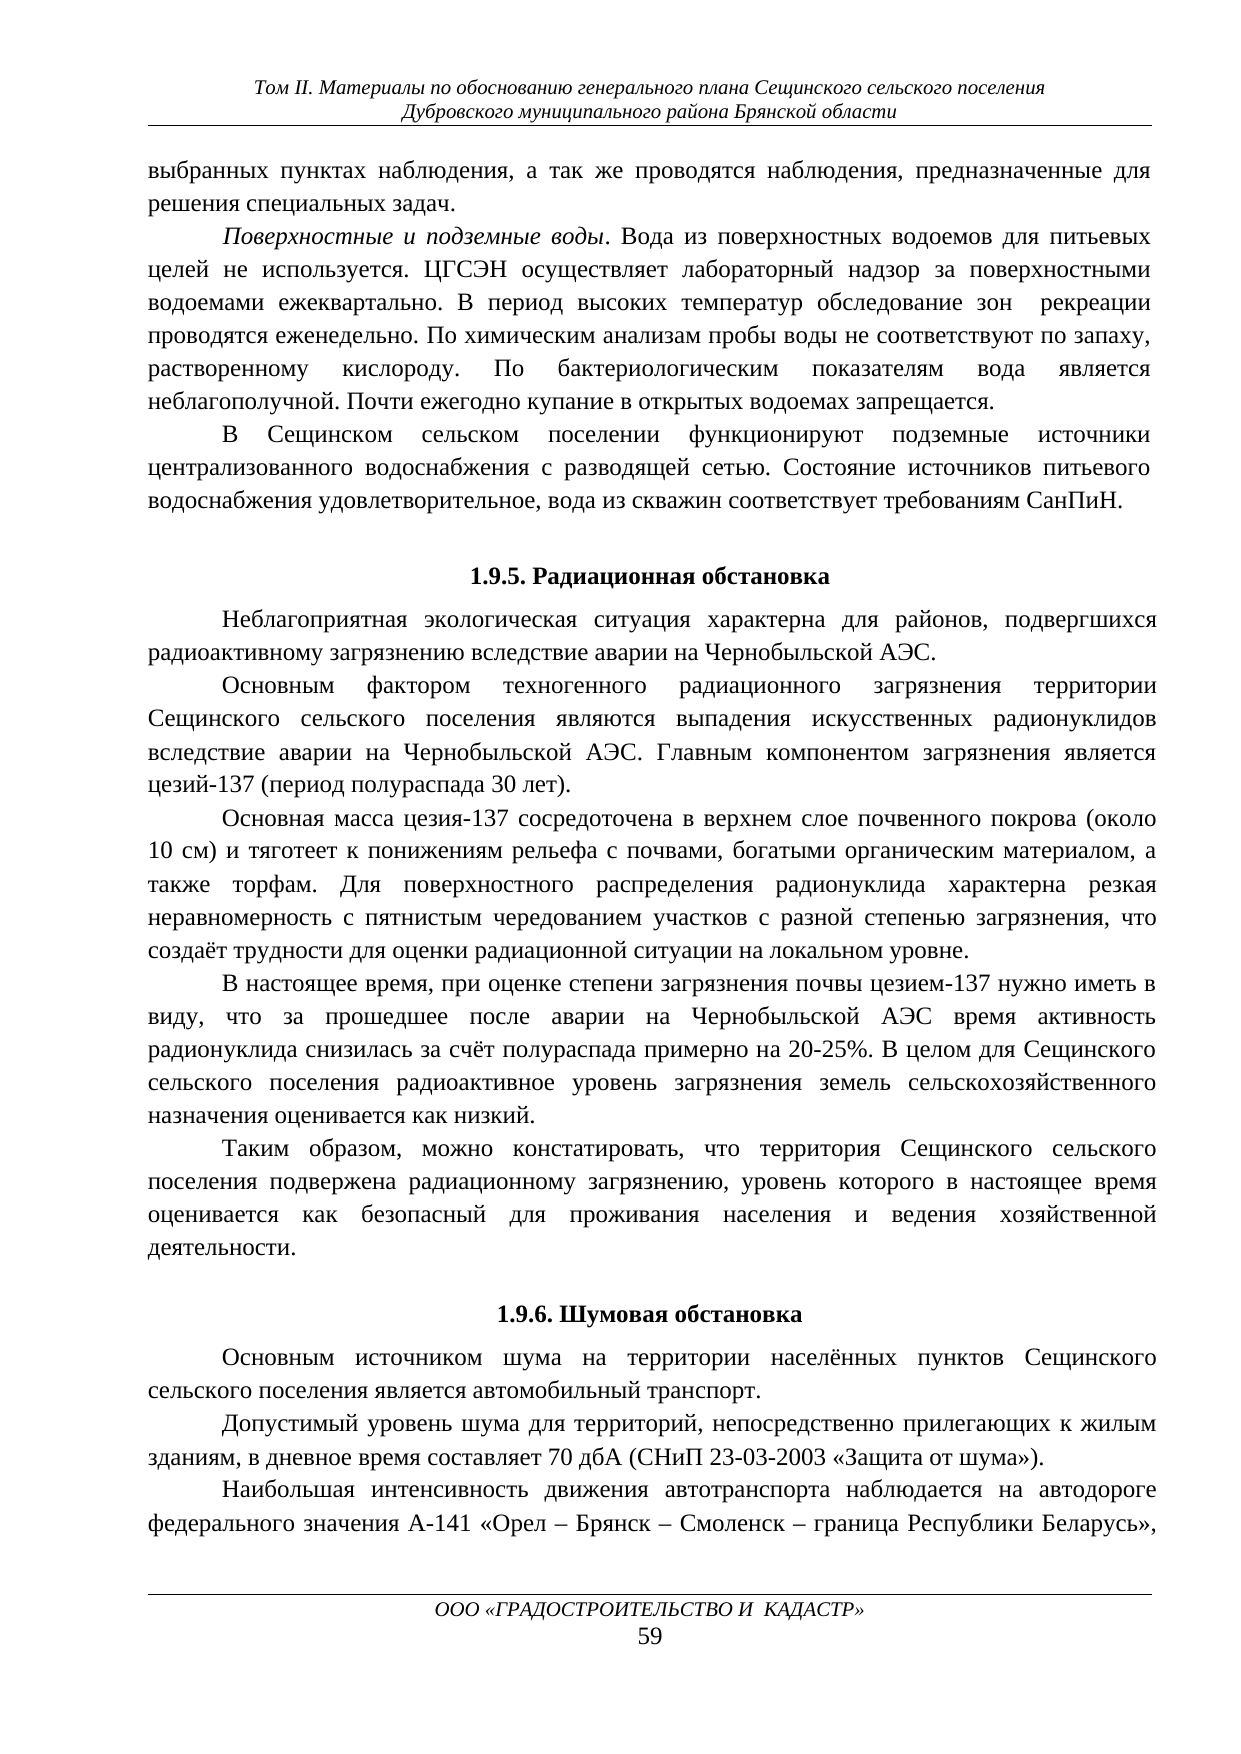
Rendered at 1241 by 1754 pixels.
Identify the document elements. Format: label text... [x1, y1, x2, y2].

text В Сещинском сельском поселении функционируют подземные источники централизованного водоснабжения с разводящей сетью. Состояние источников питьевого водоснабжения удовлетворительное, вода из скважин соответствует требованиям СанПиН. [148, 419, 1152, 514]
text Поверхностные и подземные воды. Вода из поверхностных водоемов для питьевых целей не используется. ЦГСЭН осуществляет лабораторный надзор за поверхностными водоемами ежеквартально. В период высоких температур обследование зон рекреации проводятся еженедельно. По химическим анализам пробы воды не соответствуют по запаху, растворенному кислороду. По бактериологическим показателям вода является неблагополучной. Почти ежегодно купание в открытых водоемах запрещается. [148, 221, 1152, 415]
text Неблагоприятная экологическая ситуация характерна для районов, подвергшихся радиоактивному загрязнению вследствие аварии на Чернобыльской АЭС. [148, 604, 1157, 666]
text Основная масса цезия-137 сосредоточена в верхнем слое почвенного покрова (около ) и тяготеет к понижениям рельефа с почвами, богатыми органическим материалом, а также торфам. Для поверхностного распределения радионуклида характерна резкая неравномерность с пятнистым чередованием участков с разной степенью загрязнения, что создаёт трудности для оценки радиационной ситуации на локальном уровне. [148, 803, 1157, 963]
text Таким образом, можно констатировать, что территория Сещинского сельского поселения подвержена радиационному загрязнению, уровень которого в настоящее время оценивается как безопасный для проживания населения и ведения хозяйственной деятельности. [148, 1133, 1157, 1261]
text Основным фактором техногенного радиационного загрязнения территории Сещинского сельского поселения являются выпадения искусственных радионуклидов вследствие аварии на Чернобыльской АЭС. Главным компонентом загрязнения является цезий-137 (период полураспада 30 лет). [148, 671, 1157, 798]
text 1.9.5. Радиационная обстановка [148, 561, 1152, 590]
text Основным источником шума на территории населённых пунктов Сещинского сельского поселения является автомобильный транспорт. [148, 1342, 1157, 1404]
text 1.9.6. Шумовая обстановка [148, 1299, 1152, 1328]
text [148, 1474, 1157, 1536]
text В настоящее время, при оценке степени загрязнения почвы цезием-137 нужно иметь в виду, что за прошедшее после аварии на Чернобыльской АЭС время активность радионуклида снизилась за счёт полураспада примерно на 20-25%. В целом для Сещинского сельского поселения радиоактивное уровень загрязнения земель сельскохозяйственного назначения оценивается как низкий. [148, 968, 1157, 1128]
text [148, 155, 1152, 217]
text Допустимый уровень шума для территорий, непосредственно прилегающих к жилым зданиям, в дневное время составляет 70 дбА (СНиП 23-03-2003 «Защита от шума»). [148, 1408, 1157, 1470]
